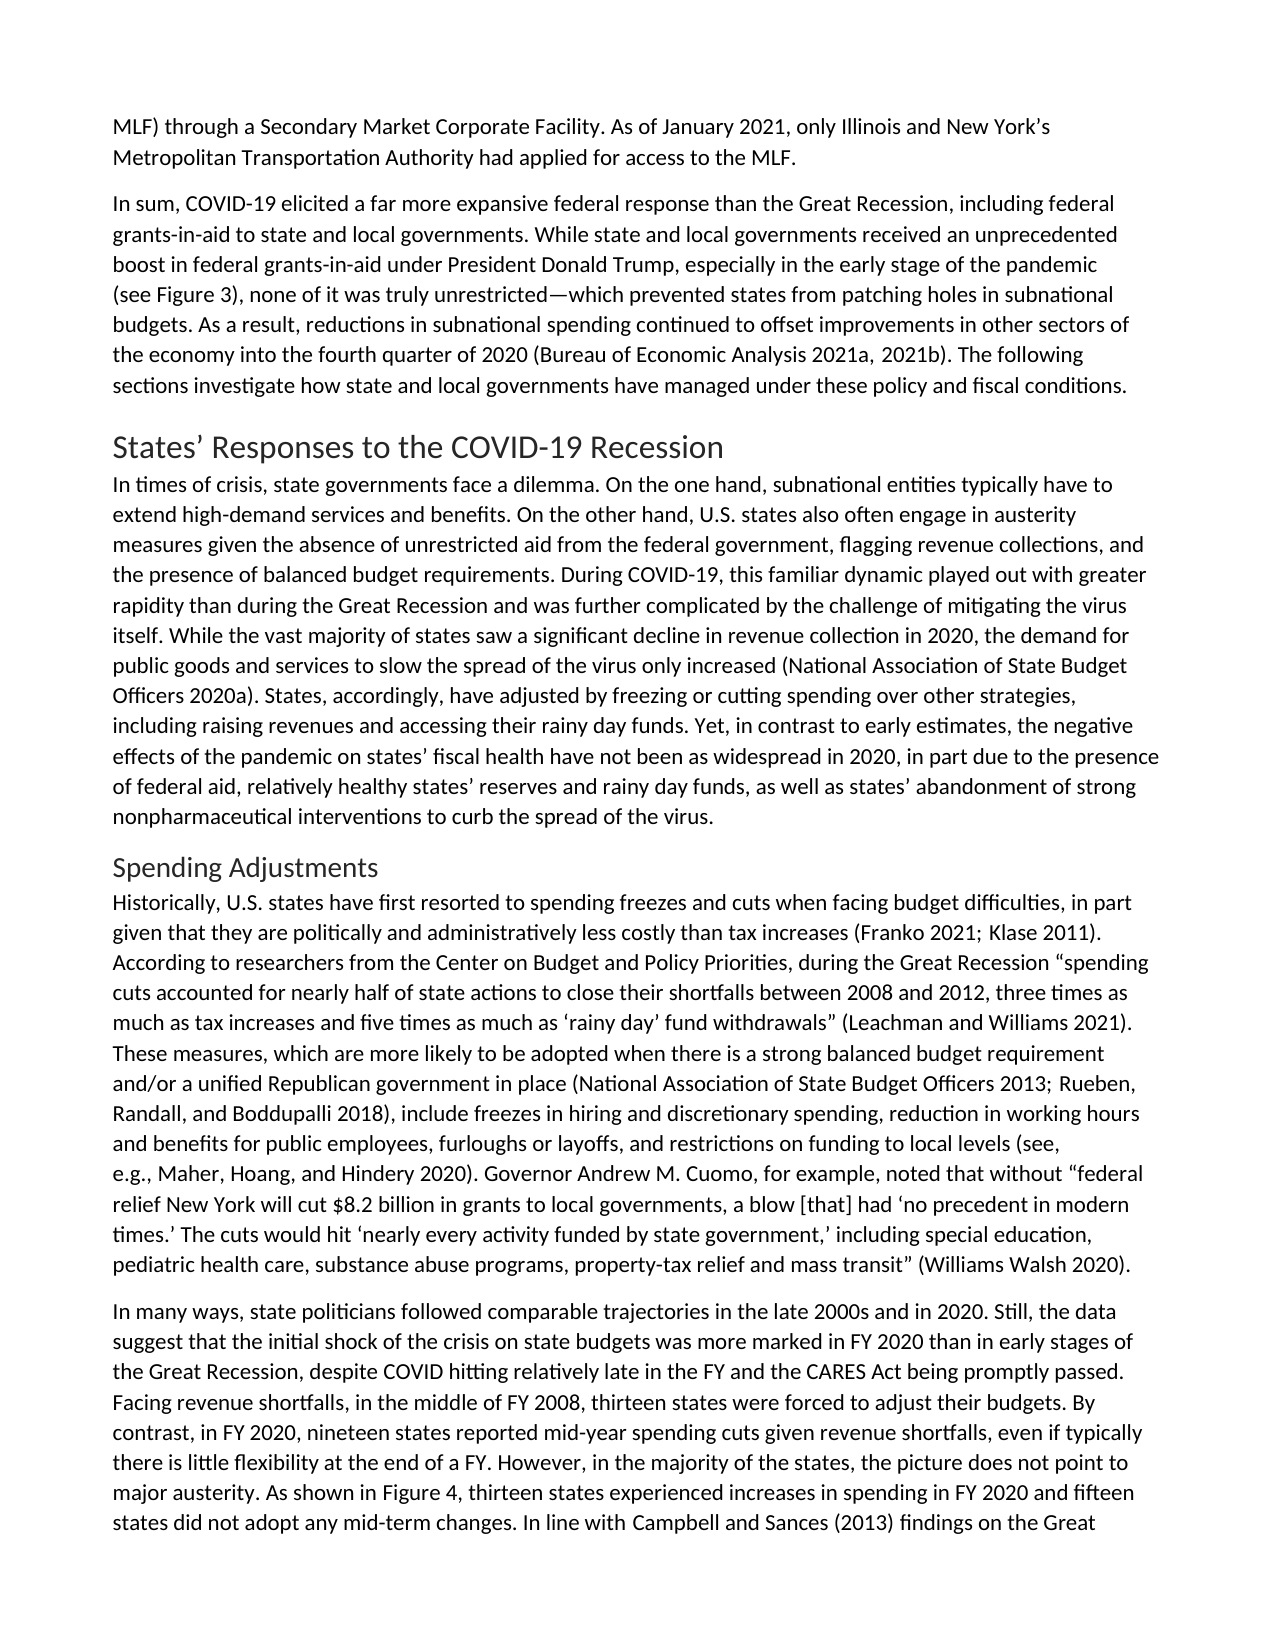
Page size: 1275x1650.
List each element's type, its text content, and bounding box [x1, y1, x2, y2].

subtitle Spending Adjustments [112, 849, 1162, 885]
text Historically, U.S. states have first resorted to spending freezes and cuts when facing budget difficulties, in part given that they are politically and administratively less costly than tax increases (Franko 2021; Klase 2011). According to researchers from the Center on Budget and Policy Priorities, during the Great Recession “spending cuts accounted for nearly half of state actions to close their shortfalls between 2008 and 2012, three times as much as tax increases and five times as much as ‘rainy day’ fund withdrawals” (Leachman and Williams 2021). These measures, which are more likely to be adopted when there is a strong balanced budget requirement and/or a unified Republican government in place (National Association of State Budget Officers 2013; Rueben, Randall, and Boddupalli 2018), include freezes in hiring and discretionary spending, reduction in working hours and benefits for public employees, furloughs or layoffs, and restrictions on funding to local levels (see, e.g., Maher, Hoang, and Hindery 2020). Governor Andrew M. Cuomo, for example, noted that without “federal relief New York will cut $8.2 billion in grants to local governments, a blow [that] had ‘no precedent in modern times.’ The cuts would hit ‘nearly every activity funded by state government,’ including special education, pediatric health care, substance abuse programs, property-tax relief and mass transit” (Williams Walsh 2020). [112, 888, 1162, 1278]
text In times of crisis, state governments face a dilemma. On the one hand, subnational entities typically have to extend high-demand services and benefits. On the other hand, U.S. states also often engage in austerity measures given the absence of unrestricted aid from the federal government, flagging revenue collections, and the presence of balanced budget requirements. During COVID-19, this familiar dynamic played out with greater rapidity than during the Great Recession and was further complicated by the challenge of mitigating the virus itself. While the vast majority of states saw a significant decline in revenue collection in 2020, the demand for public goods and services to slow the spread of the virus only increased (National Association of State Budget Officers 2020a). States, accordingly, have adjusted by freezing or cutting spending over other strategies, including raising revenues and accessing their rainy day funds. Yet, in contrast to early estimates, the negative effects of the pandemic on states’ fiscal health have not been as widespread in 2020, in part due to the presence of federal aid, relatively healthy states’ reserves and rainy day funds, as well as states’ abandonment of strong nonpharmaceutical interventions to curb the spread of the virus. [112, 470, 1162, 830]
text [112, 112, 1162, 171]
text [112, 1297, 1162, 1536]
text In sum, COVID-19 elicited a far more expansive federal response than the Great Recession, including federal grants-in-aid to state and local governments. While state and local governments received an unprecedented boost in federal grants-in-aid under President Donald Trump, especially in the early stage of the pandemic (see Figure 3), none of it was truly unrestricted—which prevented states from patching holes in subnational budgets. As a result, reductions in subnational spending continued to offset improvements in other sectors of the economy into the fourth quarter of 2020 (Bureau of Economic Analysis 2021a, 2021b). The following sections investigate how state and local governments have managed under these policy and fiscal conditions. [112, 189, 1162, 399]
subtitle States’ Responses to the COVID-19 Recession [112, 426, 1162, 467]
